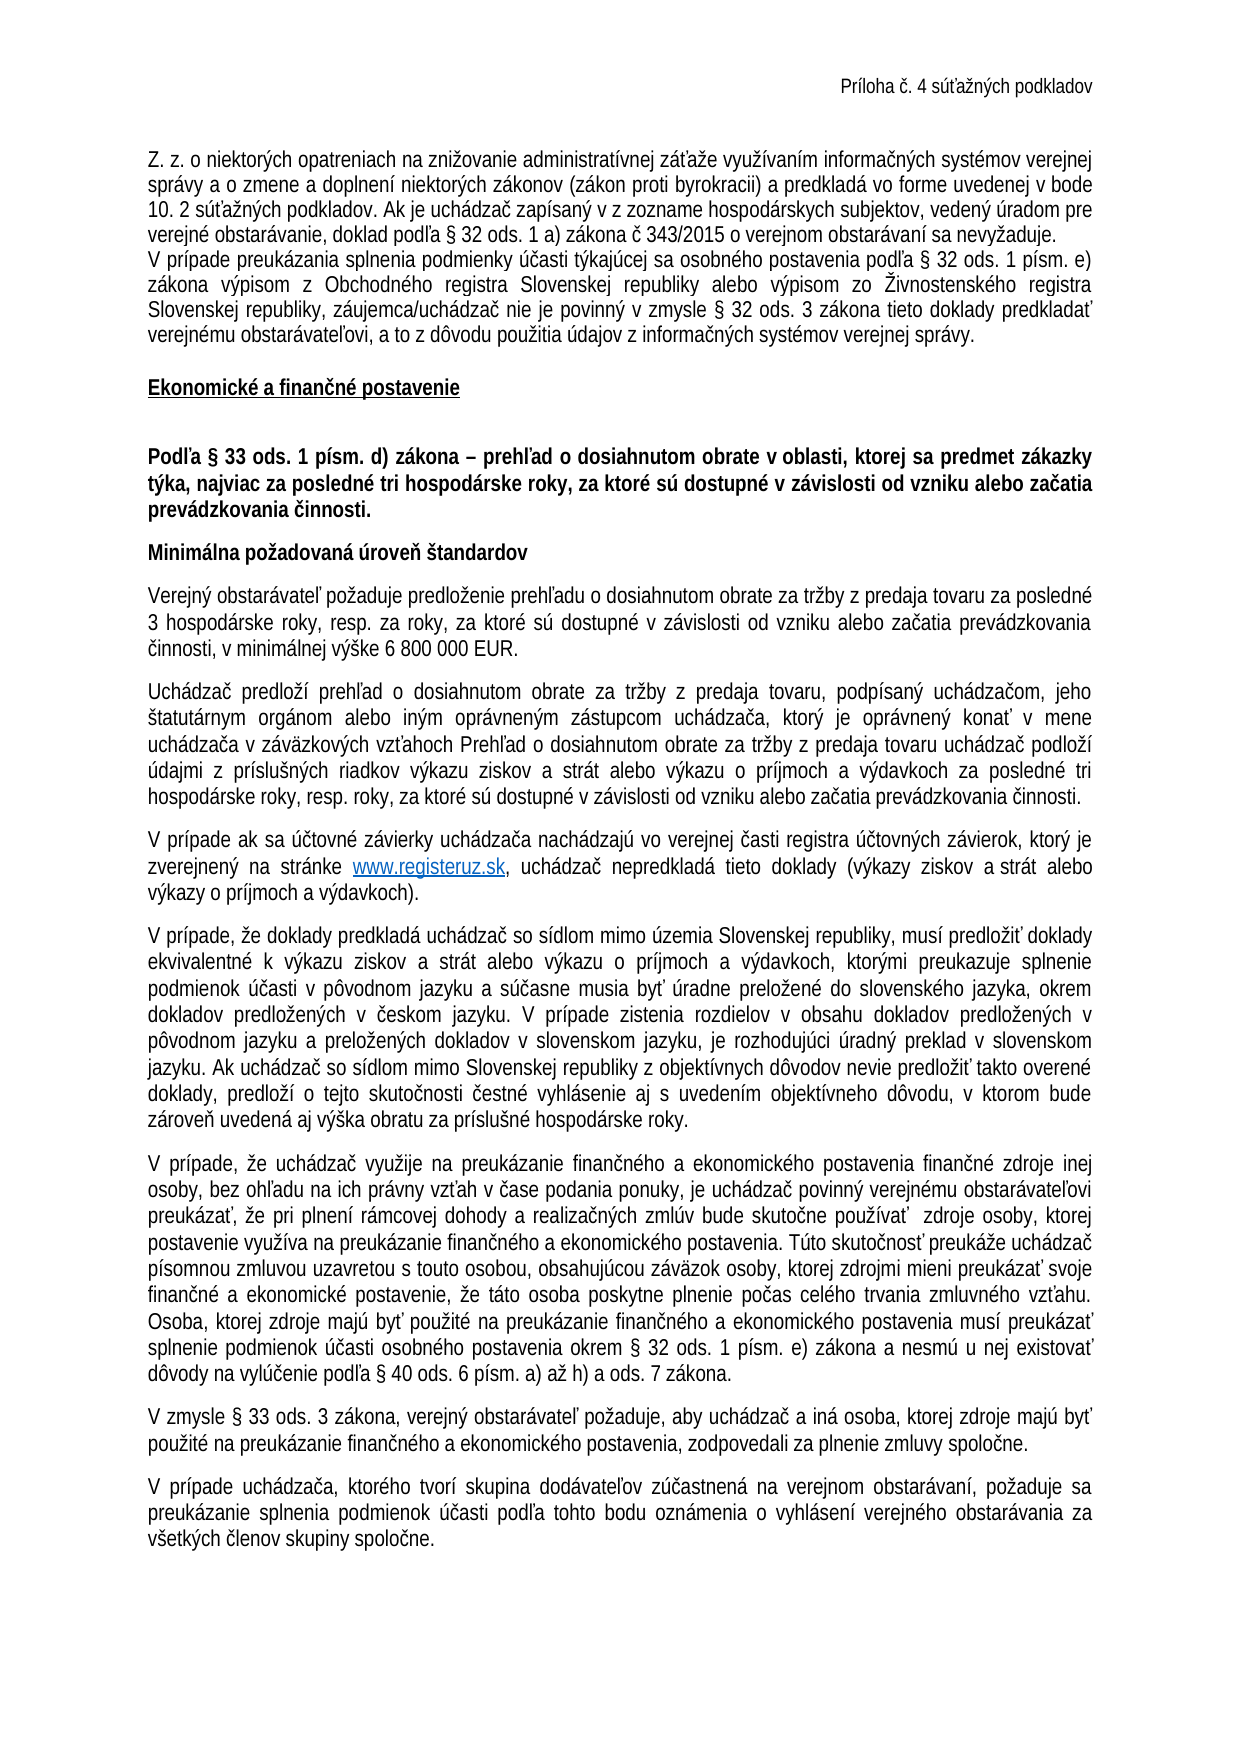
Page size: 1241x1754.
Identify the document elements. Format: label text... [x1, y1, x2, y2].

text Minimálna požadovaná úroveň štandardov [148, 539, 1093, 565]
text Verejný obstarávateľ požaduje predloženie prehľadu o dosiahnutom obrate za tržby z predaja tovaru za posledné 3 hospodárske roky, resp. za roky, za ktoré sú dostupné v závislosti od vzniku alebo začatia prevádzkovania činnosti, v minimálnej výške 6 800 000 EUR. [148, 582, 1093, 661]
text V prípade uchádzača, ktorého tvorí skupina dodávateľov zúčastnená na verejnom obstarávaní, požaduje sa preukázanie splnenia podmienok účasti podľa tohto bodu oznámenia o vyhlásení verejného obstarávania za všetkých členov skupiny spoločne. [148, 1473, 1093, 1552]
text Uchádzač predloží prehľad o dosiahnutom obrate za tržby z predaja tovaru, podpísaný uchádzačom, jeho štatutárnym orgánom alebo iným oprávneným zástupcom uchádzača, ktorý je oprávnený konať v mene uchádzača v záväzkových vzťahoch Prehľad o dosiahnutom obrate za tržby z predaja tovaru uchádzač podloží údajmi z príslušných riadkov výkazu ziskov a strát alebo výkazu o príjmoch a výdavkoch za posledné tri hospodárske roky, resp. roky, za ktoré sú dostupné v závislosti od vzniku alebo začatia prevádzkovania činnosti. [148, 678, 1093, 809]
text Podľa § 33 ods. 1 písm. d) zákona – prehľad o dosiahnutom obrate v oblasti, ktorej sa predmet zákazky týka, najviac za posledné tri hospodárske roky, za ktoré sú dostupné v závislosti od vzniku alebo začatia prevádzkovania činnosti. [148, 443, 1093, 522]
text V prípade ak sa účtovné závierky uchádzača nachádzajú vo verejnej časti registra účtovných závierok, ktorý je zverejnený na stránke www.registeruz.sk, uchádzač nepredkladá tieto doklady (výkazy ziskov a strát alebo výkazy o príjmoch a výdavkoch). [148, 826, 1093, 905]
text V prípade, že uchádzač využije na preukázanie finančného a ekonomického postavenia finančné zdroje inej osoby, bez ohľadu na ich právny vzťah v čase podania ponuky, je uchádzač povinný verejnému obstarávateľovi preukázať, že pri plnení rámcovej dohody a realizačných zmlúv bude skutočne používať zdroje osoby, ktorej postavenie využíva na preukázanie finančného a ekonomického postavenia. Túto skutočnosť preukáže uchádzač písomnou zmluvou uzavretou s touto osobou, obsahujúcou záväzok osoby, ktorej zdrojmi mieni preukázať svoje finančné a ekonomické postavenie, že táto osoba poskytne plnenie počas celého trvania zmluvného vzťahu. Osoba, ktorej zdroje majú byť použité na preukázanie finančného a ekonomického postavenia musí preukázať splnenie podmienok účasti osobného postavenia okrem § 32 ods. 1 písm. e) zákona a nesmú u nej existovať dôvody na vylúčenie podľa § 40 ods. 6 písm. a) až h) a ods. 7 zákona. [148, 1149, 1093, 1387]
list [148, 148, 1093, 246]
text V prípade, že doklady predkladá uchádzač so sídlom mimo územia Slovenskej republiky, musí predložiť doklady ekvivalentné k výkazu ziskov a strát alebo výkazu o príjmoch a výdavkoch, ktorými preukazuje splnenie podmienok účasti v pôvodnom jazyku a súčasne musia byť úradne preložené do slovenského jazyka, okrem dokladov predložených v českom jazyku. V prípade zistenia rozdielov v obsahu dokladov predložených v pôvodnom jazyku a preložených dokladov v slovenskom jazyku, je rozhodujúci úradný preklad v slovenskom jazyku. Ak uchádzač so sídlom mimo Slovenskej republiky z objektívnych dôvodov nevie predložiť takto overené doklady, predloží o tejto skutočnosti čestné vyhlásenie aj s uvedením objektívneho dôvodu, v ktorom bude zároveň uvedená aj výška obratu za príslušné hospodárske roky. [148, 922, 1093, 1133]
text Ekonomické a finančné postavenie [148, 374, 1093, 400]
text V zmysle § 33 ods. 3 zákona, verejný obstarávateľ požaduje, aby uchádzač a iná osoba, ktorej zdroje majú byť použité na preukázanie finančného a ekonomického postavenia, zodpovedali za plnenie zmluvy spoločne. [148, 1403, 1093, 1456]
